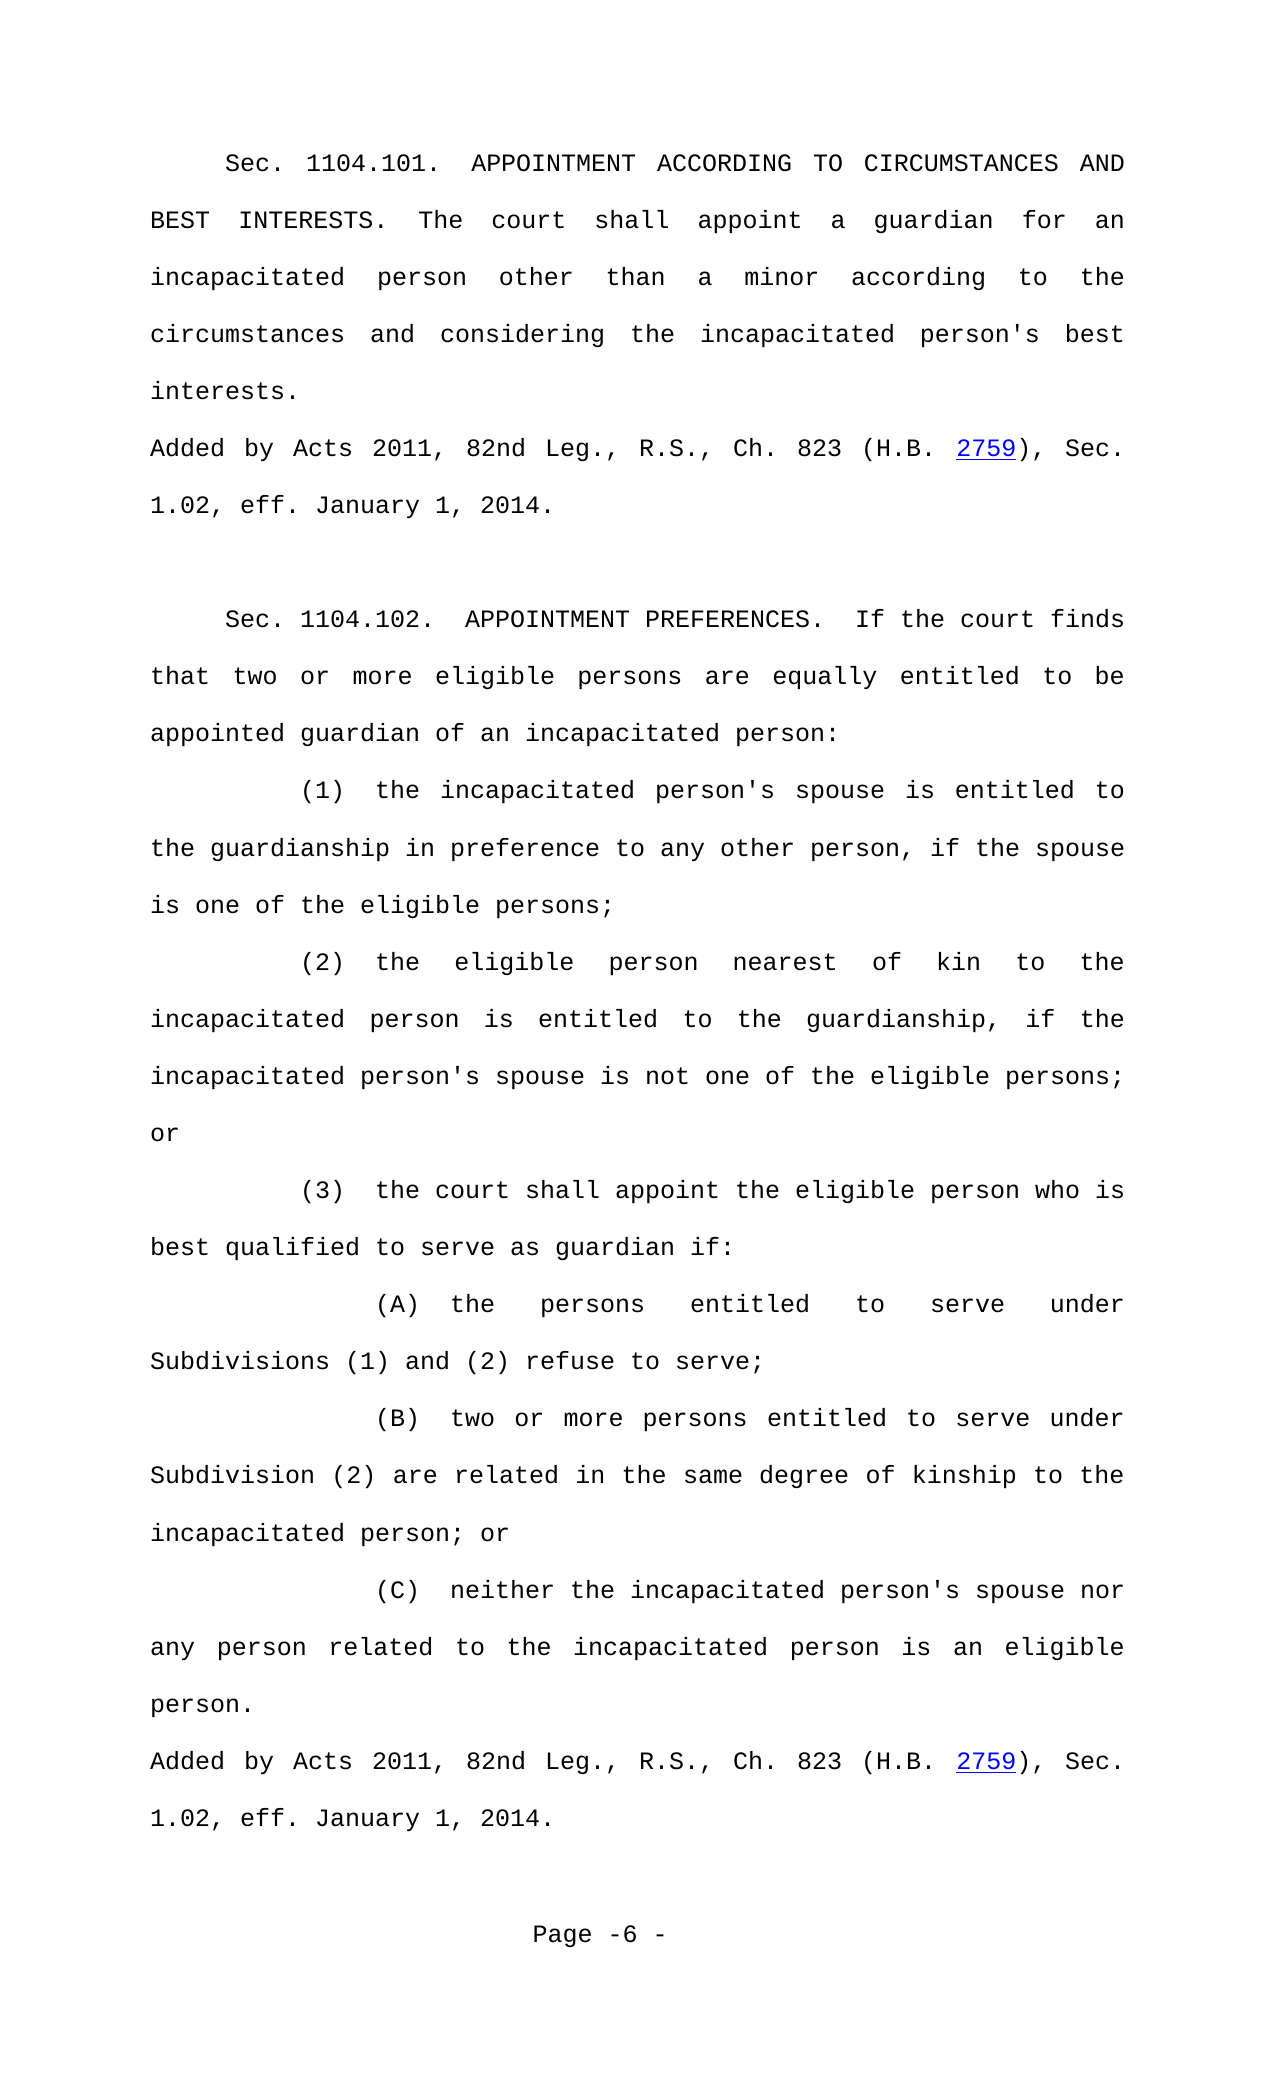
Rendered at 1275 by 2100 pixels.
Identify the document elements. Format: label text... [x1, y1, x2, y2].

text (B) two or more persons entitled to serve under Subdivision (2) are related in the same degree of kinship to the incapacitated person; or [150, 1406, 1125, 1548]
text (1) the incapacitated person's spouse is entitled to the guardianship in preference to any other person, if the spouse is one of the eligible persons; [150, 778, 1125, 921]
text (3) the court shall appoint the eligible person who is best qualified to serve as guardian if: [150, 1177, 1125, 1263]
text Sec. 1104.101. APPOINTMENT ACCORDING TO CIRCUMSTANCES AND BEST INTERESTS. The court shall appoint a guardian for an incapacitated person other than a minor according to the circumstances and considering the incapacitated person's best interests. [150, 150, 1125, 407]
text Added by Acts 2011, 82nd Leg., R.S., Ch. 823 (H.B. 2759), Sec. 1.02, eff. January 1, 2014. [150, 1748, 1125, 1834]
text (2) the eligible person nearest of kin to the incapacitated person is entitled to the guardianship, if the incapacitated person's spouse is not one of the eligible persons; or [150, 949, 1125, 1149]
text (C) neither the incapacitated person's spouse nor any person related to the incapacitated person is an eligible person. [150, 1577, 1125, 1720]
text Added by Acts 2011, 82nd Leg., R.S., Ch. 823 (H.B. 2759), Sec. 1.02, eff. January 1, 2014. [150, 435, 1125, 521]
text (A) the persons entitled to serve under Subdivisions (1) and (2) refuse to serve; [150, 1292, 1125, 1377]
text Sec. 1104.102. APPOINTMENT PREFERENCES. If the court finds that two or more eligible persons are equally entitled to be appointed guardian of an incapacitated person: [150, 607, 1125, 749]
